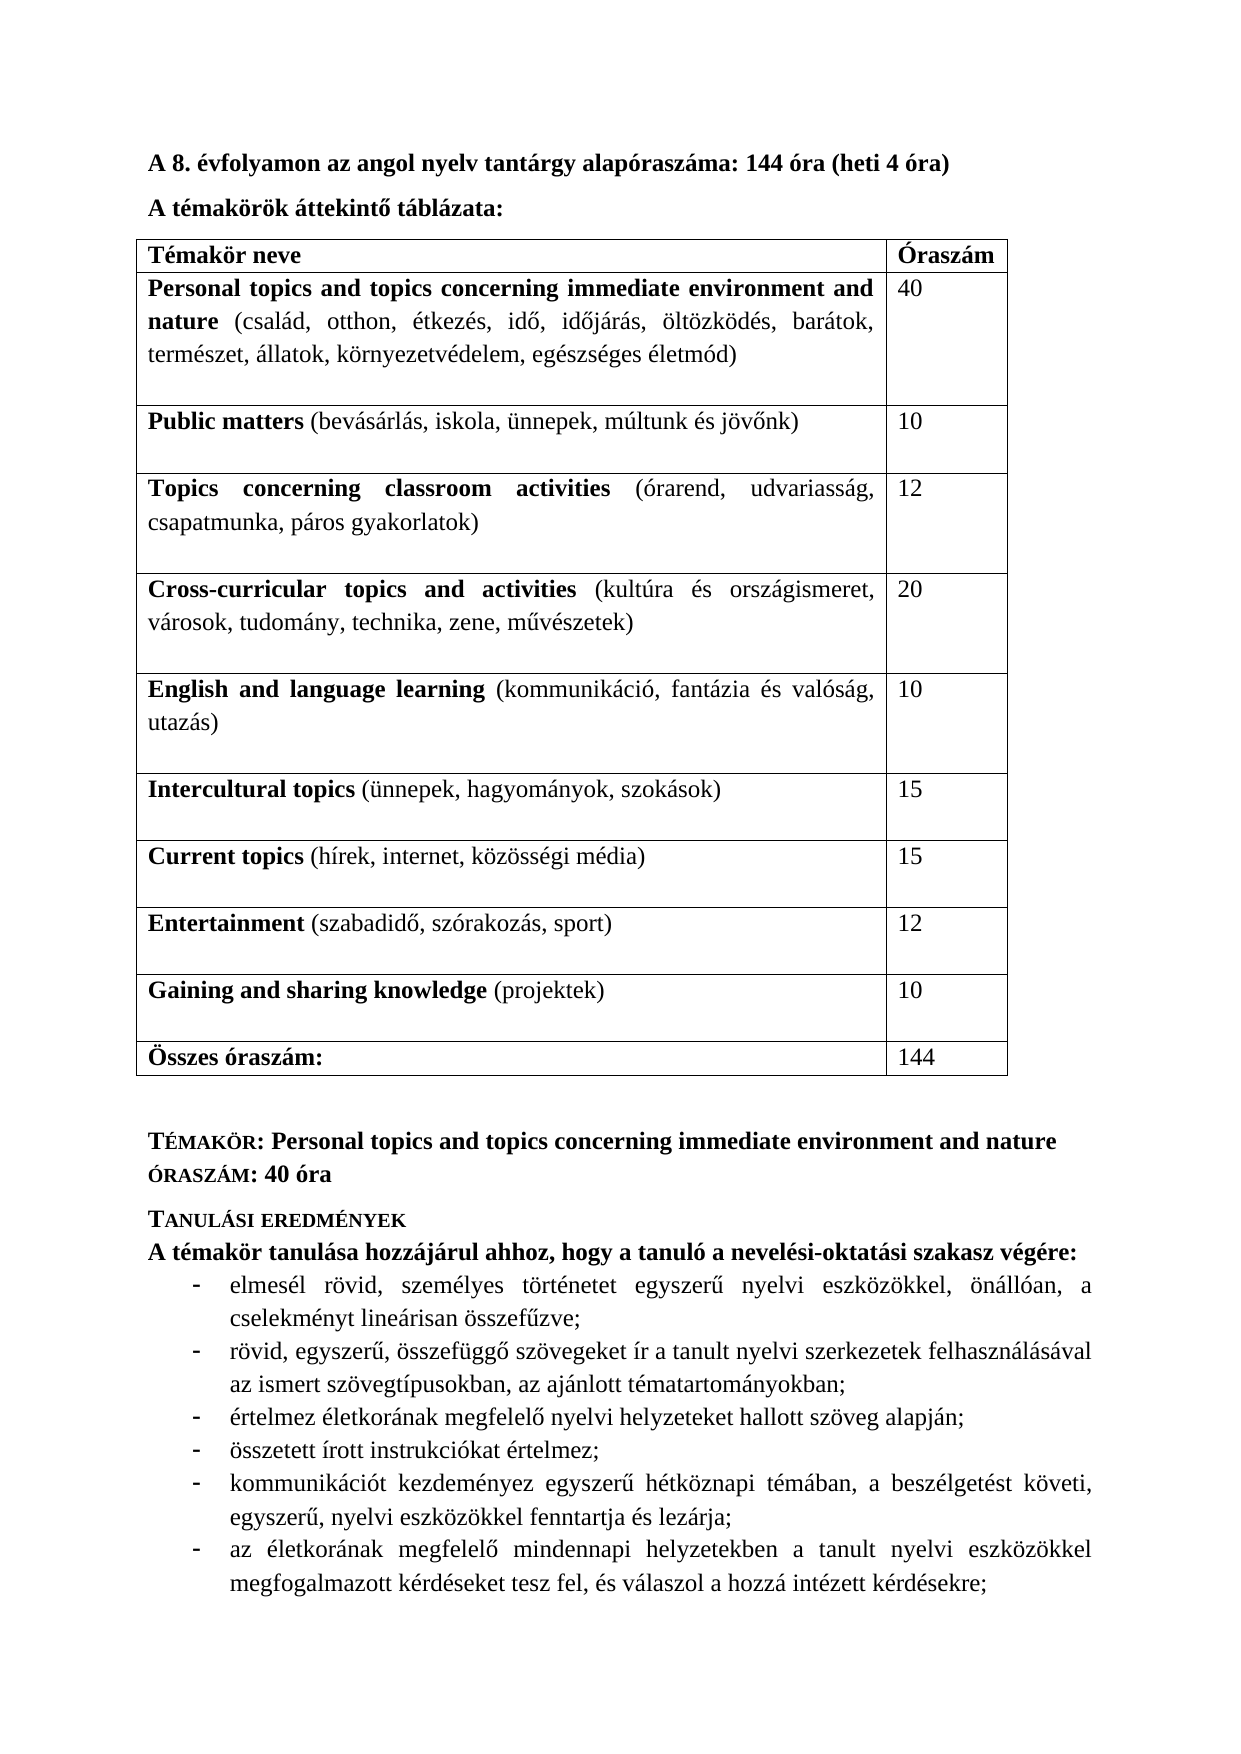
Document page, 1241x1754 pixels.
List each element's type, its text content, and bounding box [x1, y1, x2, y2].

list kommunikációt kezdeményez egyszerű hétköznapi témában, a beszélgetést követi, egyszerű, nyelvi eszközökkel fenntartja és lezárja; [192, 1468, 1093, 1530]
table_cell Gaining and sharing knowledge (projektek) [137, 975, 886, 1041]
text A témakörök áttekintő táblázata: [148, 193, 1093, 222]
list elmesél rövid, személyes történetet egyszerű nyelvi eszközökkel, önállóan, a cselekményt lineárisan összefűzve; [192, 1270, 1093, 1332]
table_cell Personal topics and topics concerning immediate environment and nature (család, otthon, étkezés, idő, időjárás, öltözködés, barátok, természet, állatok, környezetvédelem, egészséges életmód) [137, 273, 886, 405]
table_cell 20 [887, 574, 1007, 673]
list összetett írott instrukciókat értelmez; [192, 1436, 1093, 1464]
table_cell 12 [887, 474, 1007, 573]
table_cell 15 [887, 841, 1007, 907]
table_cell 10 [887, 674, 1007, 773]
table_cell English and language learning (kommunikáció, fantázia és valóság, utazás) [137, 674, 886, 773]
table_cell Cross-curricular topics and activities (kultúra és országismeret, városok, tudomány, technika, zene, művészetek) [137, 574, 886, 673]
table_cell 15 [887, 774, 1007, 840]
table_header Óraszám [887, 240, 1007, 272]
list értelmez életkorának megfelelő nyelvi helyzeteket hallott szöveg alapján; [192, 1402, 1093, 1431]
text A 8. évfolyamon az angol nyelv tantárgy alapóraszáma: 144 óra (heti 4 óra) [148, 148, 1093, 176]
table_cell Current topics (hírek, internet, közösségi média) [137, 841, 886, 907]
table_cell Összes óraszám: [137, 1042, 886, 1075]
text Témakör: Personal topics and topics concerning immediate environment and nature [148, 1126, 1093, 1154]
table_cell 10 [887, 406, 1007, 472]
table_cell Topics concerning classroom activities (órarend, udvariasság, csapatmunka, páros gyakorlatok) [137, 474, 886, 573]
list az életkorának megfelelő mindennapi helyzetekben a tanult nyelvi eszközökkel megfogalmazott kérdéseket tesz fel, és válaszol a hozzá intézett kérdésekre; [192, 1534, 1093, 1596]
subtitle Tanulási eredmények [148, 1204, 1093, 1233]
table_cell Entertainment (szabadidő, szórakozás, sport) [137, 908, 886, 974]
table_cell 10 [887, 975, 1007, 1041]
text A témakör tanulása hozzájárul ahhoz, hogy a tanuló a nevelési-oktatási szakasz végére: [148, 1237, 1093, 1266]
text óraszám: 40 óra [148, 1159, 1093, 1188]
table_header Témakör neve [137, 240, 886, 272]
list rövid, egyszerű, összefüggő szövegeket ír a tanult nyelvi szerkezetek felhasználásával az ismert szövegtípusokban, az ajánlott tématartományokban; [192, 1336, 1093, 1398]
table_cell 12 [887, 908, 1007, 974]
table_cell Intercultural topics (ünnepek, hagyományok, szokások) [137, 774, 886, 840]
table_cell 144 [887, 1042, 1007, 1075]
table_cell 40 [887, 273, 1007, 405]
table_cell Public matters (bevásárlás, iskola, ünnepek, múltunk és jövőnk) [137, 406, 886, 472]
